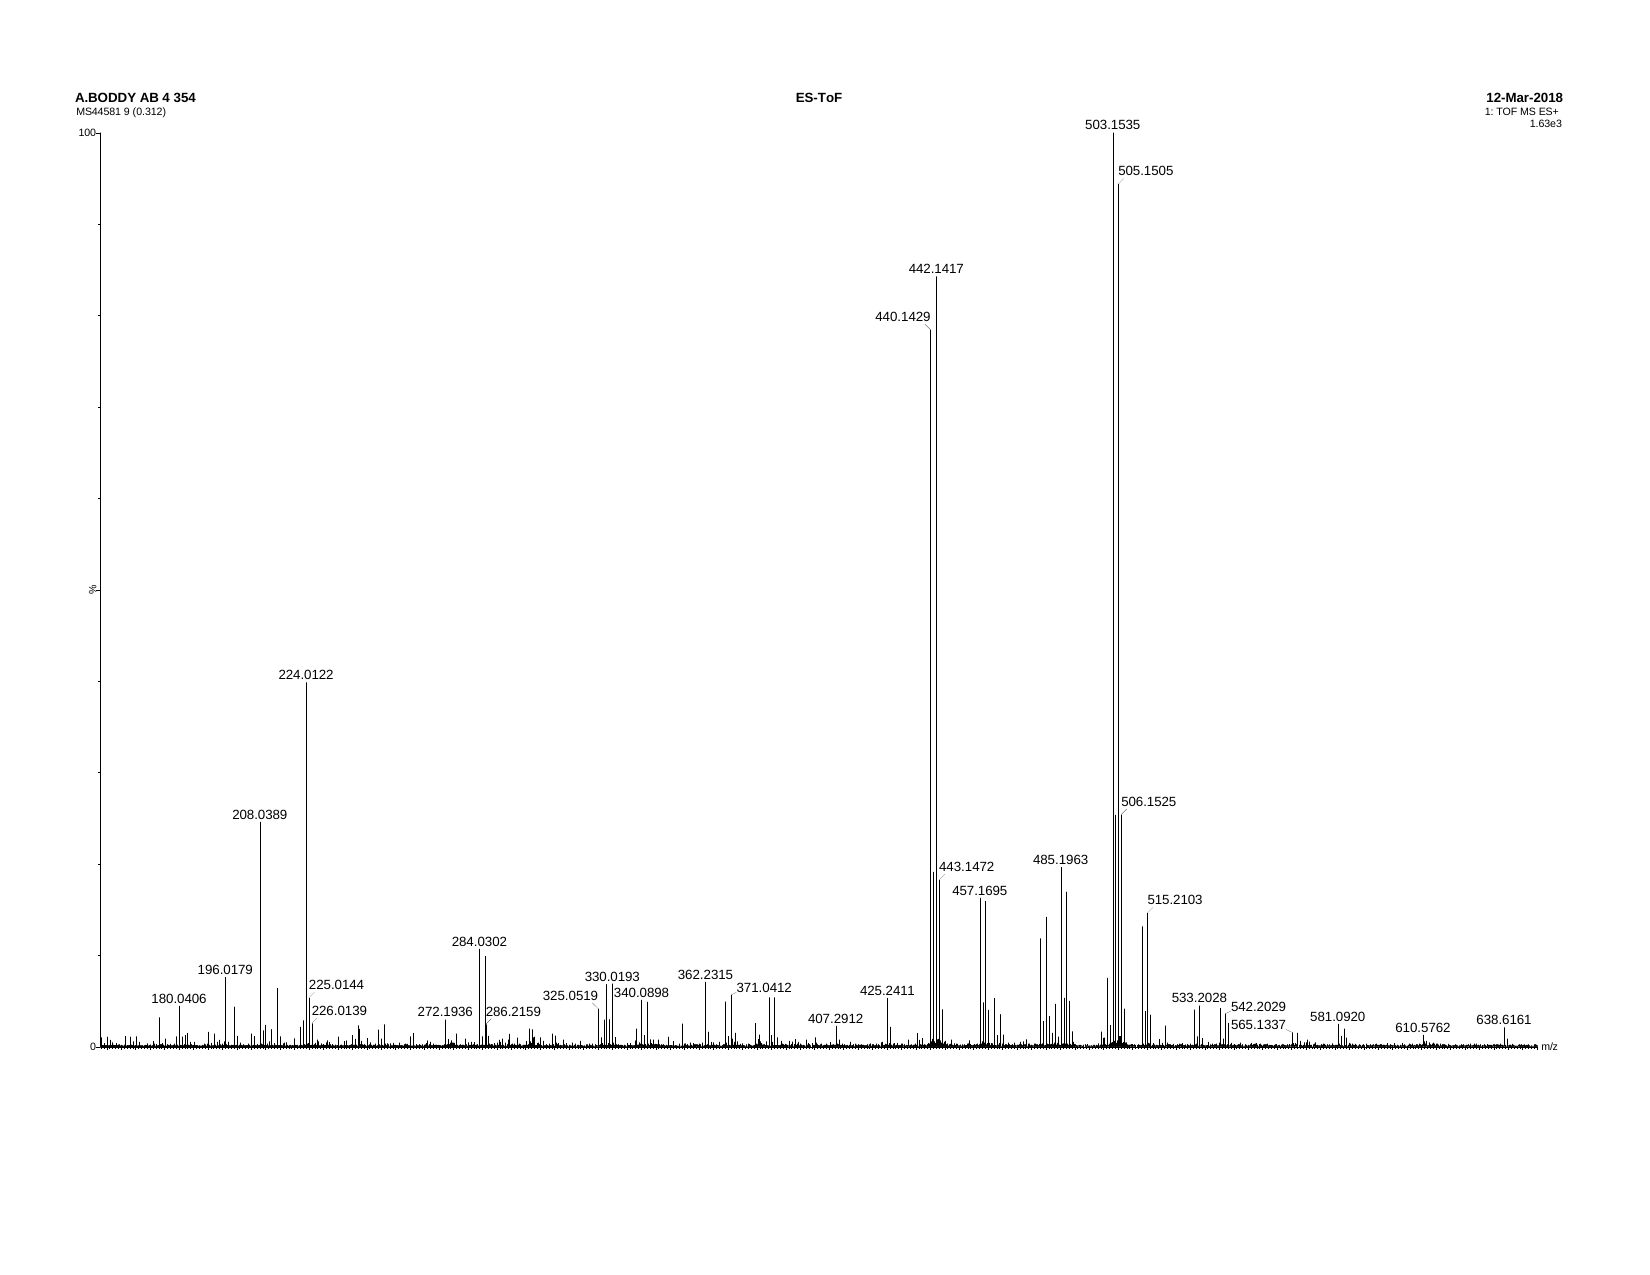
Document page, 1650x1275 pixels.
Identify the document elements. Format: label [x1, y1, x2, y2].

text [75, 90, 1563, 1050]
